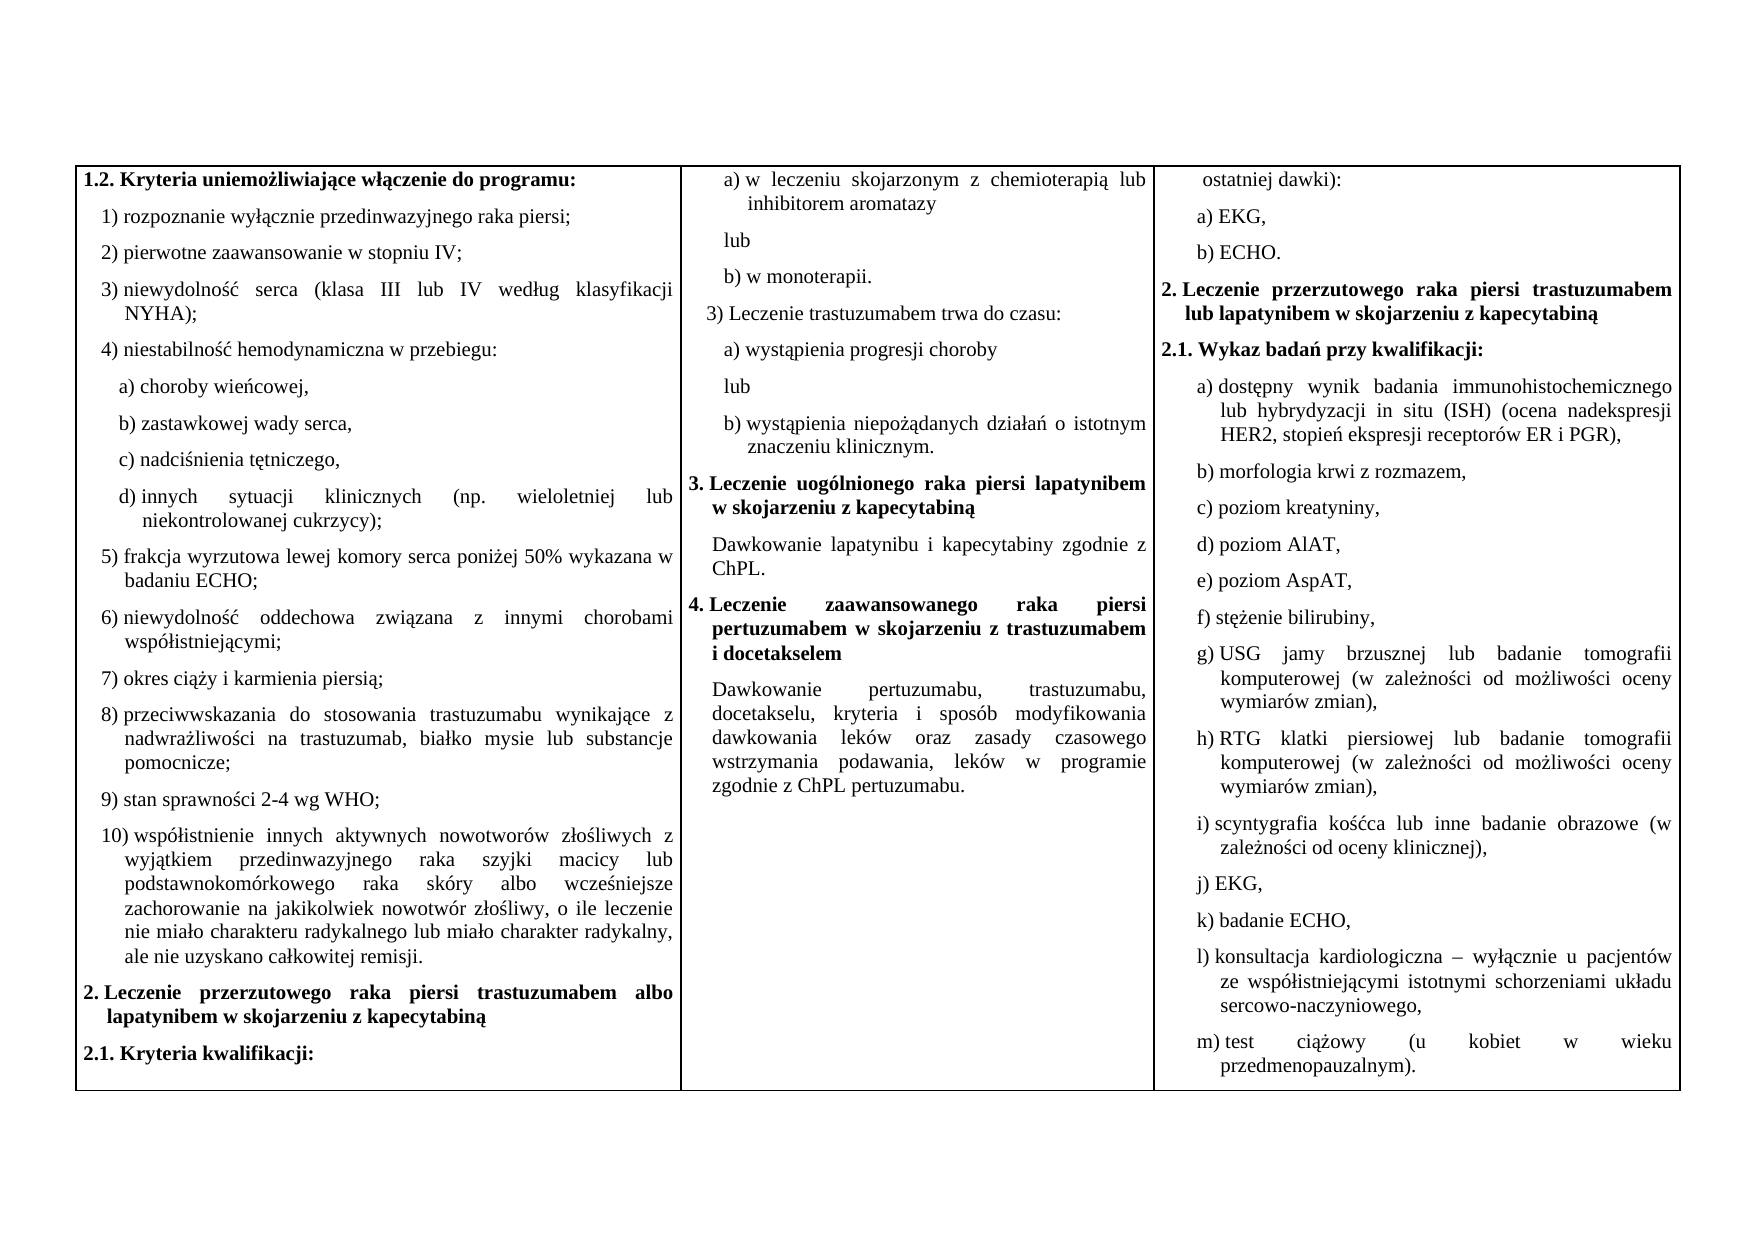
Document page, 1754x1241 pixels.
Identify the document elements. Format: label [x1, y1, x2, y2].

table_cell [1155, 167, 1679, 1090]
table_cell [77, 167, 680, 1090]
table_cell [682, 167, 1153, 1090]
